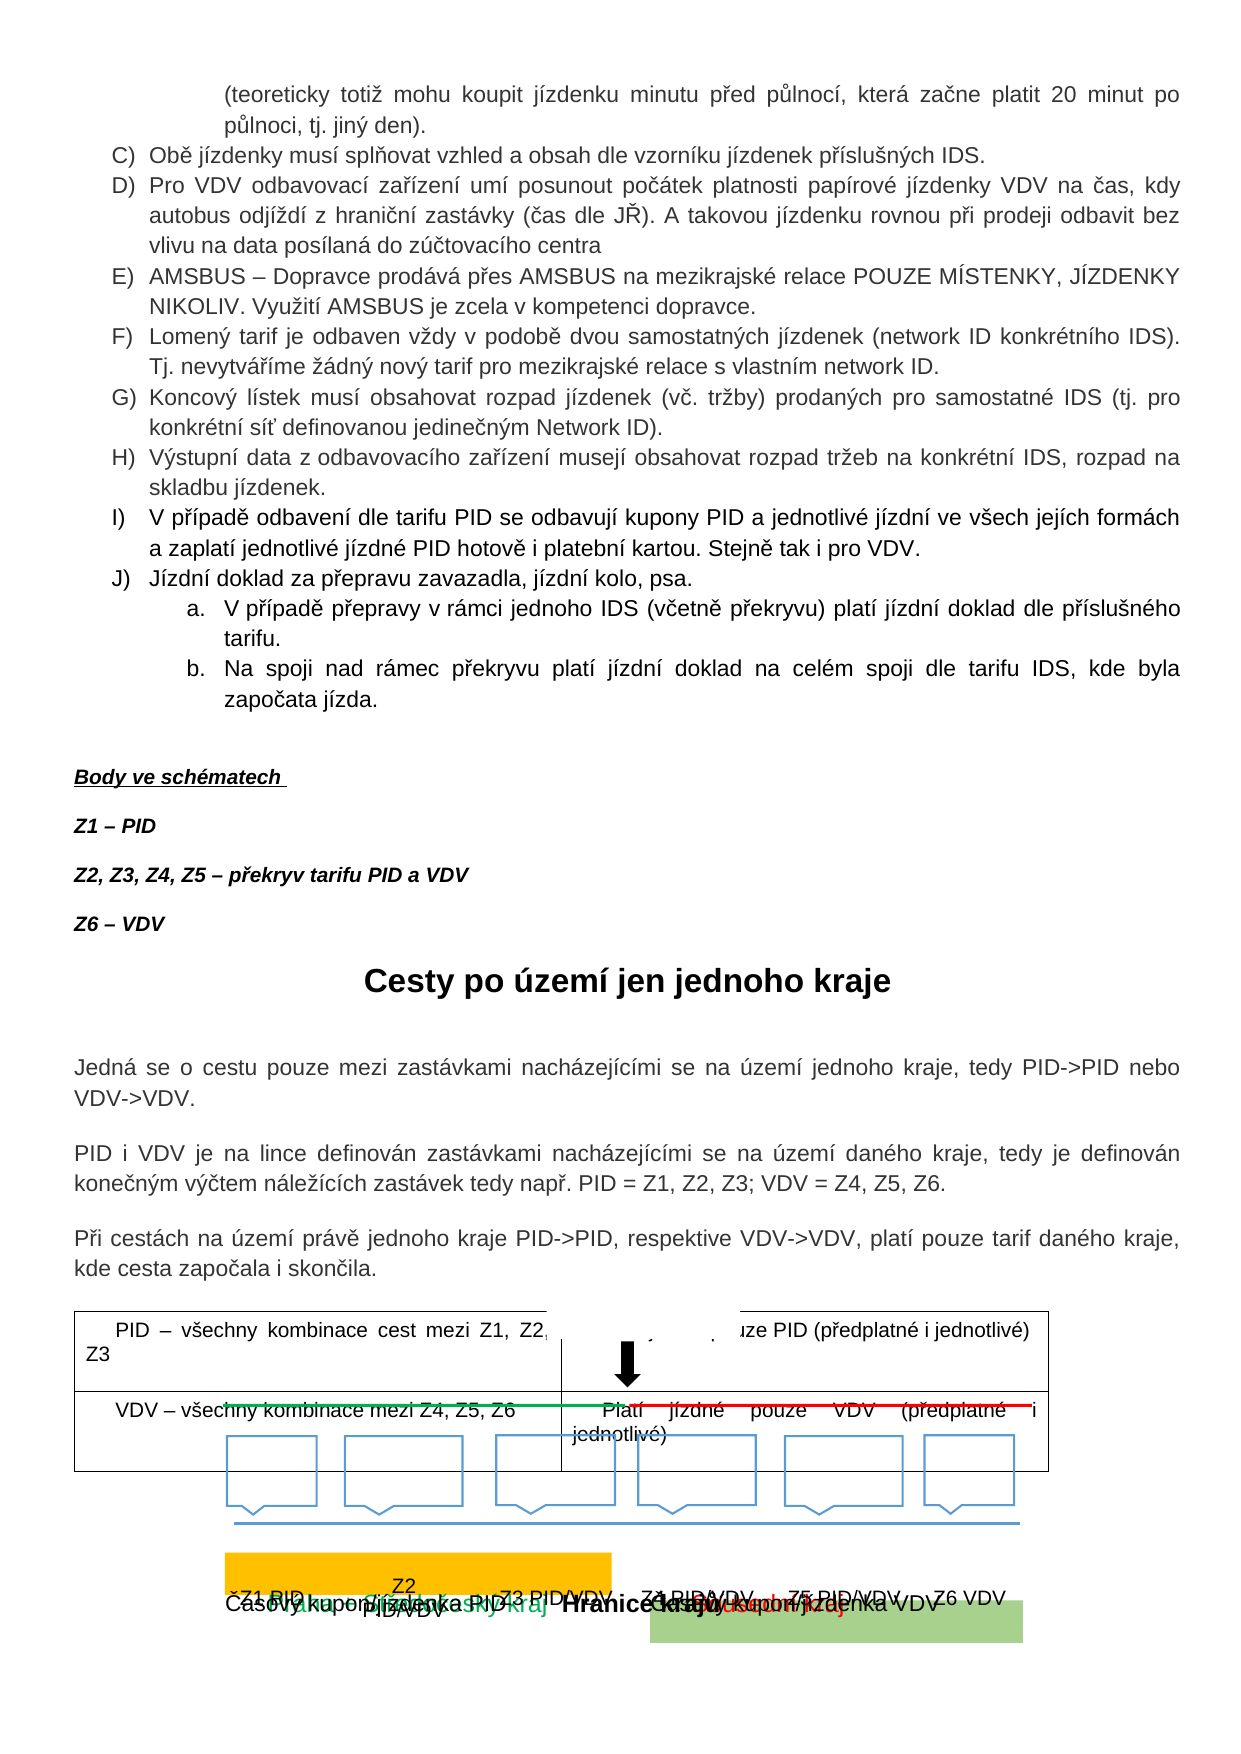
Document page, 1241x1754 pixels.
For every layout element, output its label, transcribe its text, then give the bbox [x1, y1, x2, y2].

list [186, 81, 1181, 138]
text PID i VDV je na lince definován zastávkami nacházejícími se na území daného kraje, tedy je definován konečným výčtem náležících zastávek tedy např. PID = Z1, Z2, Z3; VDV = Z4, Z5, Z6. [74, 1140, 1181, 1196]
list AMSBUS – Dopravce prodává přes AMSBUS na mezikrajské relace POUZE MÍSTENKY, JÍZDENKY NIKOLIV. Využití AMSBUS je zcela v kompetenci dopravce. [111, 263, 1181, 319]
subtitle Cesty po území jen jednoho kraje [74, 961, 1181, 999]
list Pro VDV odbavovací zařízení umí posunout počátek platnosti papírové jízdenky VDV na čas, kdy autobus odjíždí z hraniční zastávky (čas dle JŘ). A takovou jízdenku rovnou při prodeji odbavit bez vlivu na data posílaná do zúčtovacího centra [111, 172, 1181, 259]
list Koncový lístek musí obsahovat rozpad jízdenek (vč. tržby) prodaných pro samostatné IDS (tj. pro konkrétní síť definovanou jedinečným Network ID). [111, 383, 1181, 440]
table_cell VDV – všechny kombinace mezi Z4, Z5, Z6 [75, 1392, 561, 1471]
table_header Platí jízdné pouze PID (předplatné i jednotlivé) [562, 1312, 1048, 1391]
table_cell Platí jízdné pouze VDV (předplatné i jednotlivé) [562, 1392, 1048, 1471]
table_header PID – všechny kombinace cest mezi Z1, Z2, Z3 [75, 1312, 561, 1391]
text Z1 – PID [74, 814, 1181, 838]
text Při cestách na území právě jednoho kraje PID->PID, respektive VDV->VDV, platí pouze tarif daného kraje, kde cesta započala i skončila. [74, 1225, 1181, 1282]
list Na spoji nad rámec překryvu platí jízdní doklad na celém spoji dle tarifu IDS, kde byla započata jízda. [186, 655, 1181, 712]
text Jedná se o cestu pouze mezi zastávkami nacházejícími se na území jednoho kraje, tedy PID->PID nebo VDV->VDV. [74, 1054, 1181, 1111]
text Z2, Z3, Z4, Z5 – překryv tarifu PID a VDV [74, 863, 1181, 887]
list Obě jízdenky musí splňovat vzhled a obsah dle vzorníku jízdenek příslušných IDS. [111, 142, 1181, 168]
list Lomený tarif je odbaven vždy v podobě dvou samostatných jízdenek (network ID konkrétního IDS). Tj. nevytváříme žádný nový tarif pro mezikrajské relace s vlastním network ID. [111, 323, 1181, 380]
list Jízdní doklad za přepravu zavazadla, jízdní kolo, psa. [111, 565, 1181, 591]
list Výstupní data z odbavovacího zařízení musejí obsahovat rozpad tržeb na konkrétní IDS, rozpad na skladbu jízdenek. [111, 444, 1181, 501]
text Body ve schématech [74, 765, 1181, 789]
text Z6 – VDV [74, 912, 1181, 936]
list V případě odbavení dle tarifu PID se odbavují kupony PID a jednotlivé jízdní ve všech jejích formách a zaplatí jednotlivé jízdné PID hotově i platební kartou. Stejně tak i pro VDV. [111, 504, 1181, 561]
list V případě přepravy v rámci jednoho IDS (včetně překryvu) platí jízdní doklad dle příslušného tarifu. [186, 595, 1181, 652]
